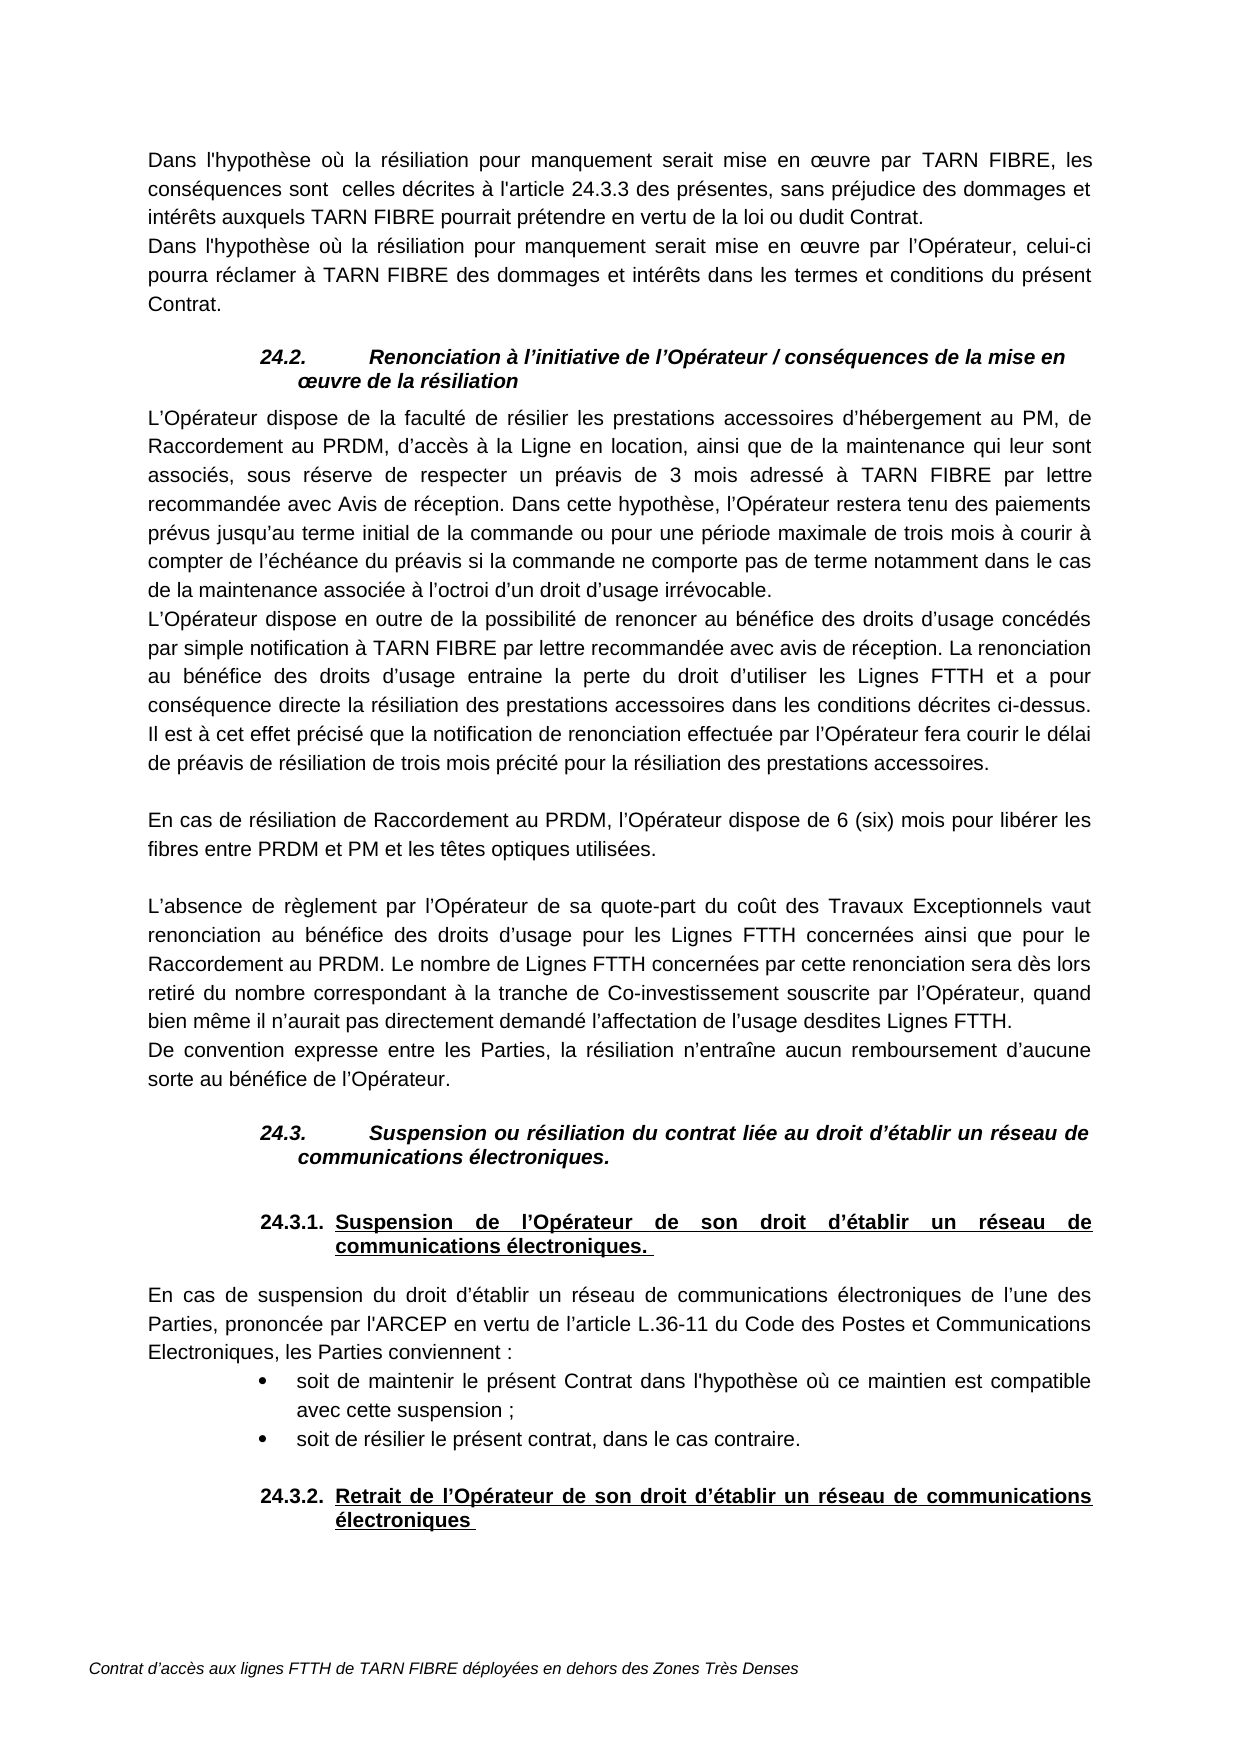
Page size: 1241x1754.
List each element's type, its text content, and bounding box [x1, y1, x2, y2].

subtitle Suspension de l’Opérateur de son droit d’établir un réseau de communications électroniques. [260, 1210, 1093, 1258]
text En cas de résiliation de Raccordement au PRDM, l’Opérateur dispose de 6 (six) mois pour libérer les fibres entre PRDM et PM et les têtes optiques utilisées. [148, 808, 1093, 861]
text Dans l'hypothèse où la résiliation pour manquement serait mise en œuvre par TARN FIBRE, les conséquences sont celles décrites à l'article 24.3.3 des présentes, sans préjudice des dommages et intérêts auxquels TARN FIBRE pourrait prétendre en vertu de la loi ou dudit Contrat. [148, 148, 1093, 229]
list soit de maintenir le présent Contrat dans l'hypothèse où ce maintien est compatible avec cette suspension ; [259, 1369, 1093, 1422]
text L’Opérateur dispose en outre de la possibilité de renoncer au bénéfice des droits d’usage concédés par simple notification à TARN FIBRE par lettre recommandée avec avis de réception. La renonciation au bénéfice des droits d’usage entraine la perte du droit d’utiliser les Lignes FTTH et a pour conséquence directe la résiliation des prestations accessoires dans les conditions décrites ci-dessus. Il est à cet effet précisé que la notification de renonciation effectuée par l’Opérateur fera courir le délai de préavis de résiliation de trois mois précité pour la résiliation des prestations accessoires. [148, 607, 1093, 774]
subtitle Retrait de l’Opérateur de son droit d’établir un réseau de communications électroniques [260, 1484, 1093, 1532]
text L’Opérateur dispose de la faculté de résilier les prestations accessoires d’hébergement au PM, de Raccordement au PRDM, d’accès à la Ligne en location, ainsi que de la maintenance qui leur sont associés, sous réserve de respecter un préavis de 3 mois adressé à TARN FIBRE par lettre recommandée avec Avis de réception. Dans cette hypothèse, l’Opérateur restera tenu des paiements prévus jusqu’au terme initial de la commande ou pour une période maximale de trois mois à courir à compter de l’échéance du préavis si la commande ne comporte pas de terme notamment dans le cas de la maintenance associée à l’octroi d’un droit d’usage irrévocable. [148, 406, 1093, 602]
subtitle Suspension ou résiliation du contrat liée au droit d’établir un réseau de communications électroniques. [260, 1121, 1093, 1168]
text L’absence de règlement par l’Opérateur de sa quote-part du coût des Travaux Exceptionnels vaut renonciation au bénéfice des droits d’usage pour les Lignes FTTH concernées ainsi que pour le Raccordement au PRDM. Le nombre de Lignes FTTH concernées par cette renonciation sera dès lors retiré du nombre correspondant à la tranche de Co-investissement souscrite par l’Opérateur, quand bien même il n’aurait pas directement demandé l’affectation de l’usage desdites Lignes FTTH. [148, 894, 1093, 1033]
text Dans l'hypothèse où la résiliation pour manquement serait mise en œuvre par l’Opérateur, celui-ci pourra réclamer à TARN FIBRE des dommages et intérêts dans les termes et conditions du présent Contrat. [148, 234, 1093, 315]
text De convention expresse entre les Parties, la résiliation n’entraîne aucun remboursement d’aucune sorte au bénéfice de l’Opérateur. [148, 1038, 1093, 1091]
list soit de résilier le présent contrat, dans le cas contraire. [259, 1426, 1093, 1451]
text En cas de suspension du droit d’établir un réseau de communications électroniques de l’une des Parties, prononcée par l'ARCEP en vertu de l’article L.36-11 du Code des Postes et Communications Electroniques, les Parties conviennent : [148, 1283, 1093, 1364]
subtitle Renonciation à l’initiative de l’Opérateur / conséquences de la mise en œuvre de la résiliation [260, 345, 1093, 393]
